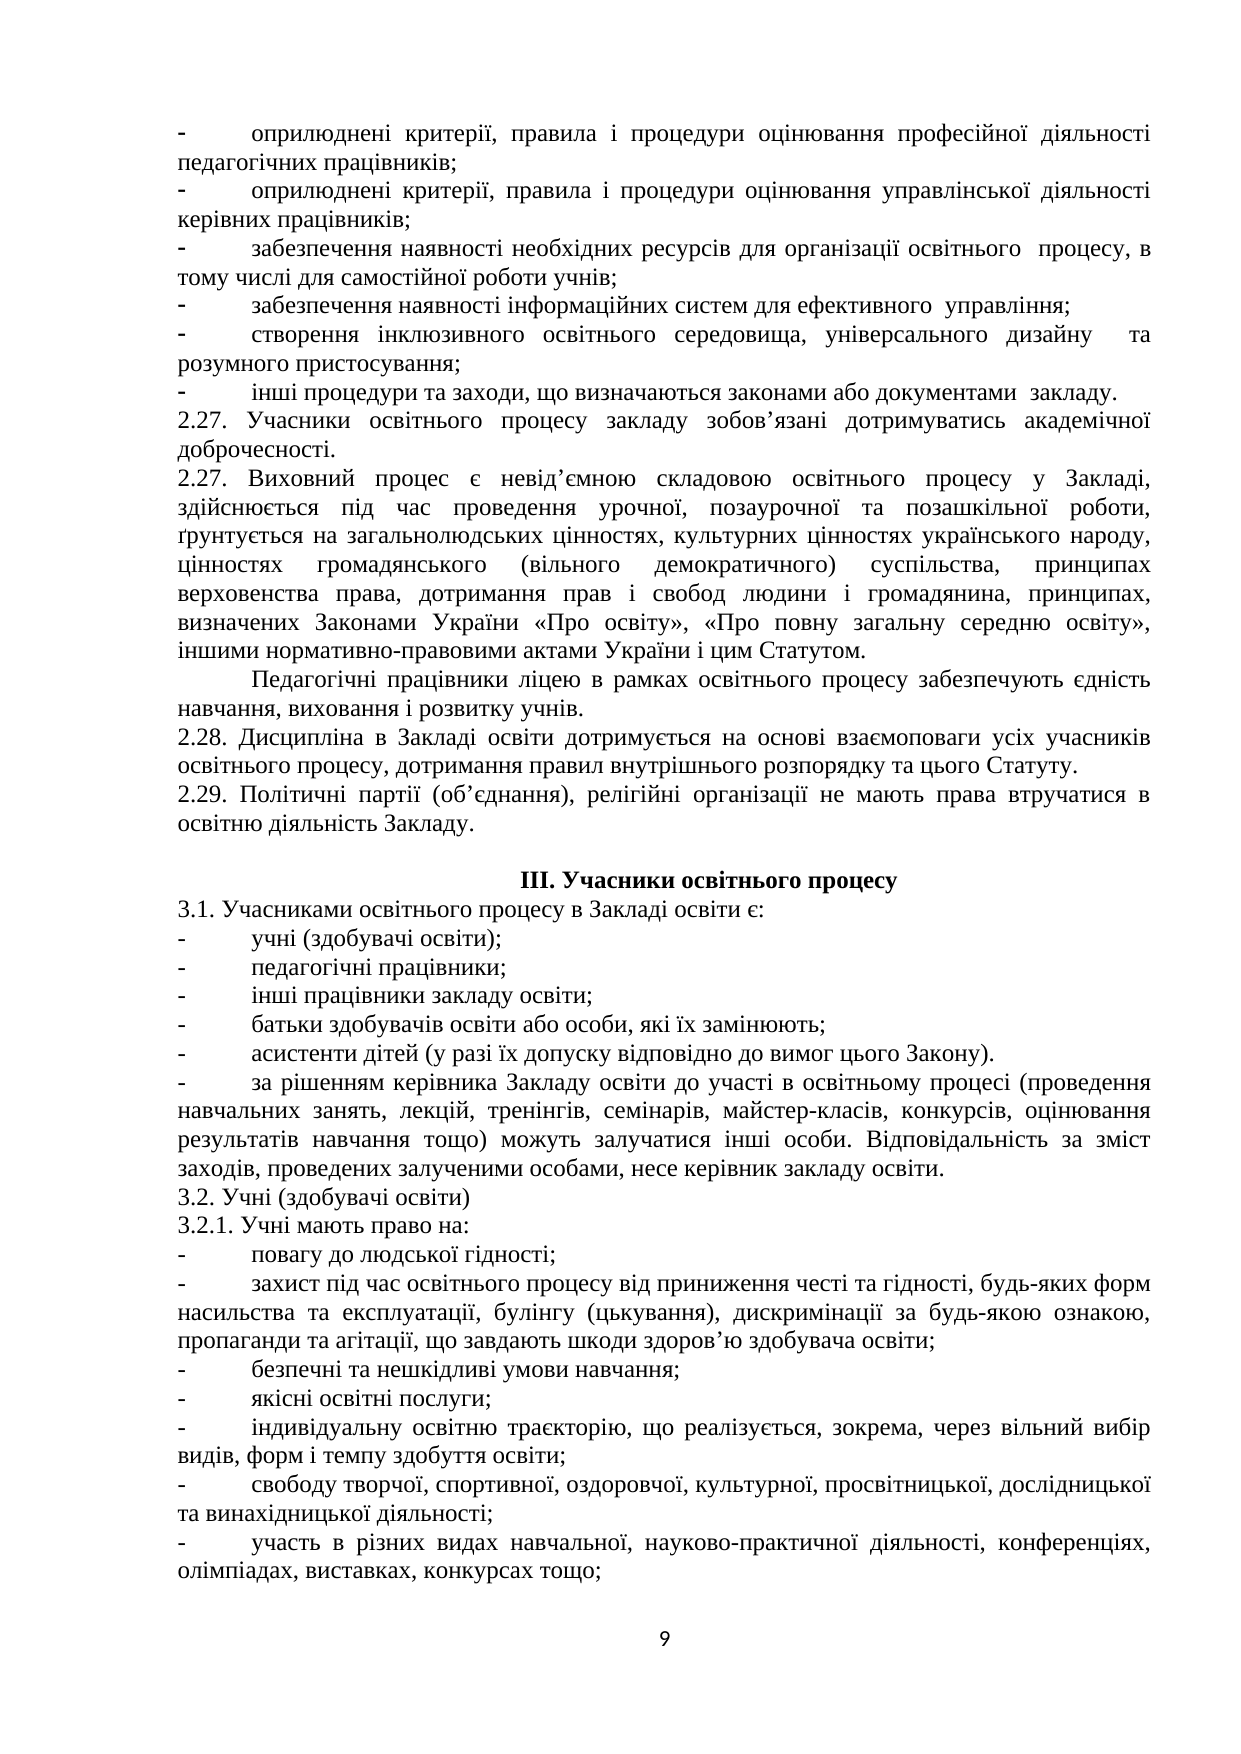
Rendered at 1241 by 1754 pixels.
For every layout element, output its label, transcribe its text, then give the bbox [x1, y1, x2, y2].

list учні (здобувачі освіти); [177, 923, 1152, 952]
list індивідуальну освітню траєкторію, що реалізується, зокрема, через вільний вибір видів, форм і темпу здобуття освіти; [177, 1412, 1152, 1469]
list оприлюднені критерії, правила і процедури оцінювання управлінської діяльності керівних працівників; [177, 176, 1152, 233]
list інші працівники закладу освіти; [177, 981, 1152, 1009]
list за рішенням керівника Закладу освіти до участі в освітньому процесі (проведення навчальних занять, лекцій, тренінгів, семінарів, майстер-класів, конкурсів, оцінювання результатів навчання тощо) можуть залучатися інші особи. Відповідальність за зміст заходів, проведених залученими особами, несе керівник закладу освіти. [177, 1067, 1152, 1182]
list безпечні та нешкідливі умови навчання; [177, 1354, 1152, 1383]
list педагогічні працівники; [177, 952, 1152, 981]
text 2.27. Учасники освітнього процесу закладу зобов’язані дотримуватись академічної доброчесності. [177, 406, 1152, 463]
list асистенти дітей (у разі їх допуску відповідно до вимог цього Закону). [177, 1038, 1152, 1067]
text Педагогічні працівники ліцею в рамках освітнього процесу забезпечують єдність навчання, виховання і розвитку учнів. [177, 664, 1152, 722]
text 3.2.1. Учні мають право на: [177, 1211, 1152, 1239]
list створення інклюзивного освітнього середовища, універсального дизайну та розумного пристосування; [177, 319, 1152, 377]
text 2.27. Виховний процес є невід’ємною складовою освітнього процесу у Закладі, здійснюється під час проведення урочної, позаурочної та позашкільної роботи, ґрунтується на загальнолюдських цінностях, культурних цінностях українського народу, цінностях громадянського (вільного демократичного) суспільства, принципах верховенства права, дотримання прав і свобод людини і громадянина, принципах, визначених Законами України «Про освіту», «Про повну загальну середню освіту», іншими нормативно-правовими актами України і цим Статутом. [177, 463, 1152, 664]
text 2.29. Політичні партії (об’єднання), релігійні організації не мають права втручатися в освітню діяльність Закладу. [177, 779, 1152, 837]
list якісні освітні послуги; [177, 1383, 1152, 1412]
list свободу творчої, спортивної, оздоровчої, культурної, просвітницької, дослідницької та винахідницької діяльності; [177, 1469, 1152, 1527]
list оприлюднені критерії, правила і процедури оцінювання професійної діяльності педагогічних працівників; [177, 118, 1152, 176]
list захист під час освітнього процесу від приниження честі та гідності, будь-яких форм насильства та експлуатації, булінгу (цькування), дискримінації за будь-якою ознакою, пропаганди та агітації, що завдають шкоди здоров’ю здобувача освіти; [177, 1268, 1152, 1354]
list участь в різних видах навчальної, науково-практичної діяльності, конференціях, олімпіадах, виставках, конкурсах тощо; [177, 1527, 1152, 1584]
text 3.2. Учні (здобувачі освіти) [177, 1182, 1152, 1211]
text 2.28. Дисципліна в Закладі освіти дотримується на основі взаємоповаги усіх учасників освітнього процесу, дотримання правил внутрішнього розпорядку та цього Статуту. [177, 722, 1152, 779]
list інші процедури та заходи, що визначаються законами або документами закладу. [177, 377, 1152, 406]
text 3.1. Учасниками освітнього процесу в Закладі освіти є: [177, 894, 1152, 923]
list батьки здобувачів освіти або особи, які їх замінюють; [177, 1009, 1152, 1038]
list забезпечення наявності необхідних ресурсів для організації освітнього процесу, в тому числі для самостійної роботи учнів; [177, 233, 1152, 291]
text IІІ. Учасники освітнього процесу [177, 866, 1152, 894]
list повагу до людської гідності; [177, 1239, 1152, 1268]
list забезпечення наявності інформаційних систем для ефективного управління; [177, 291, 1152, 319]
